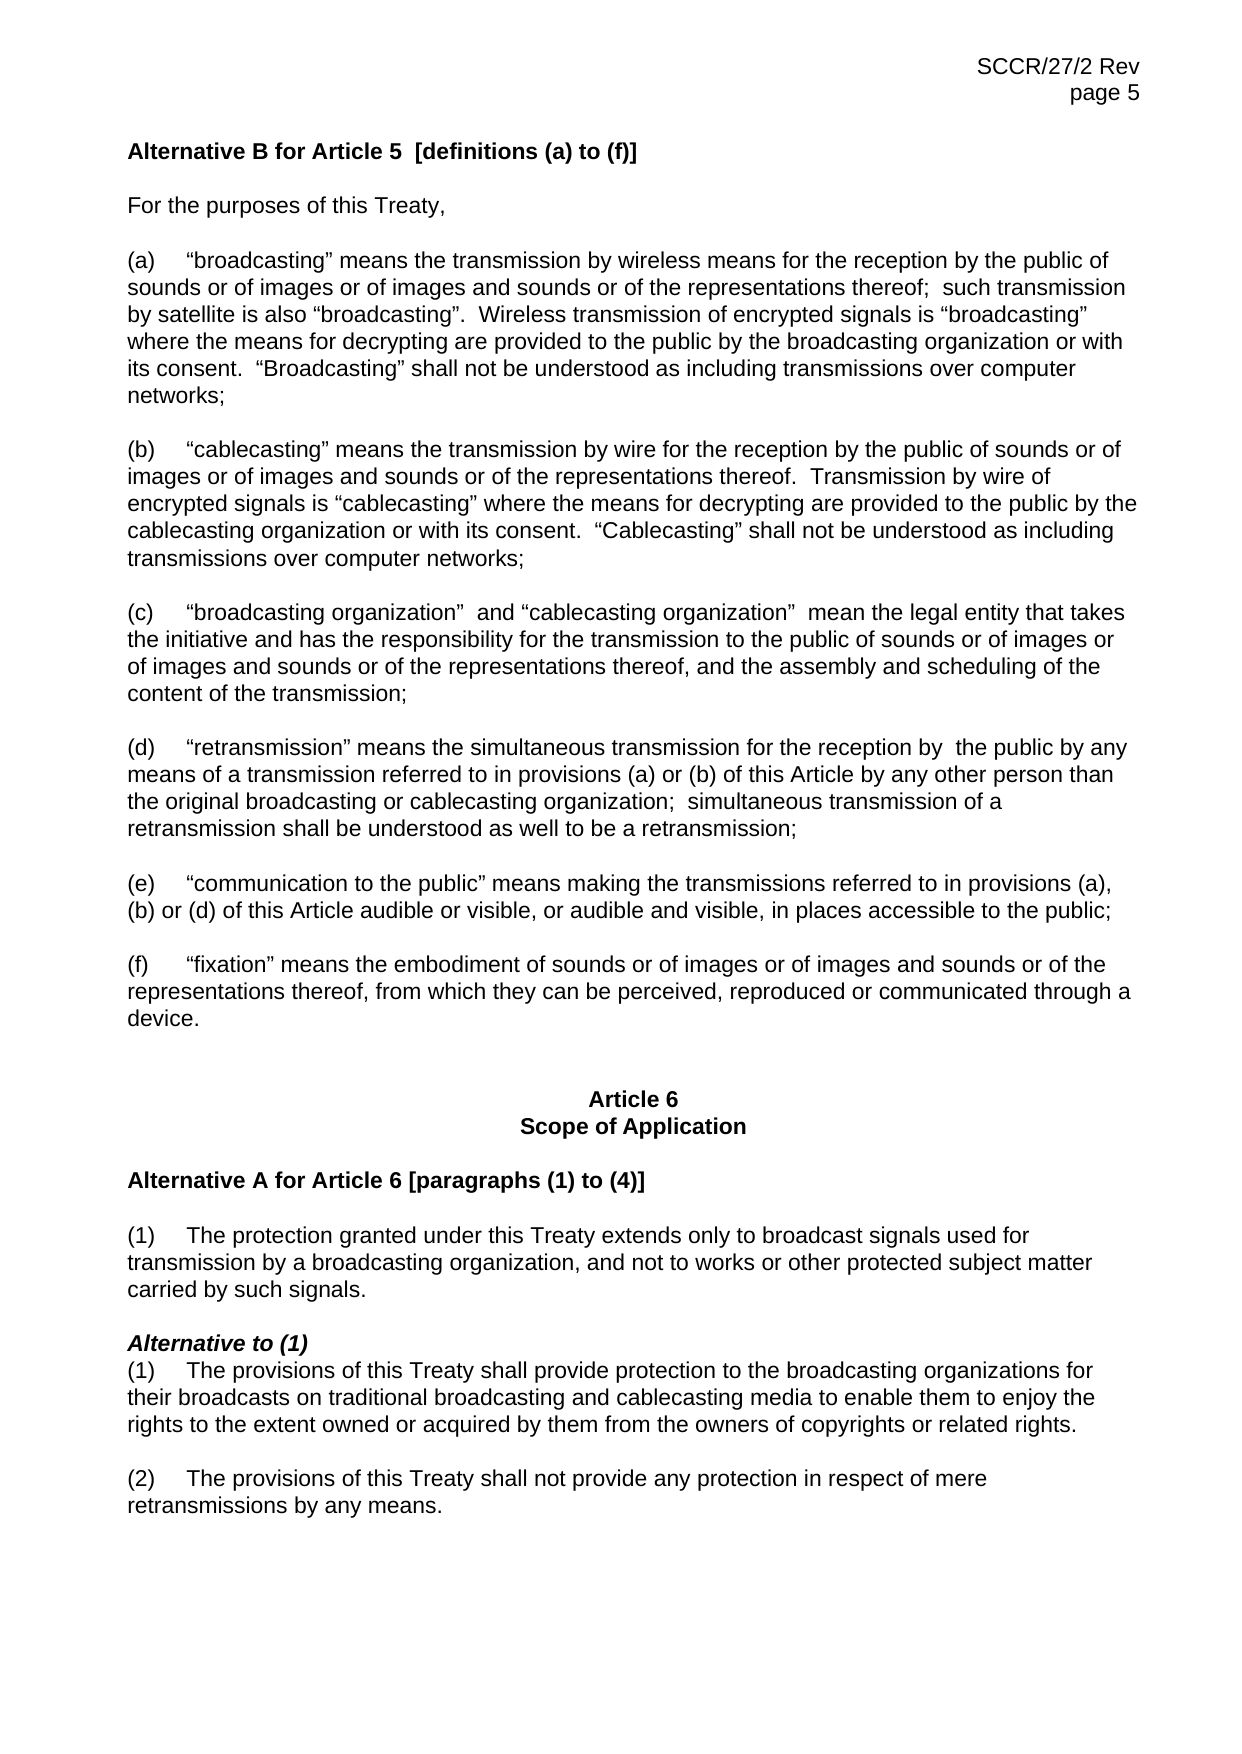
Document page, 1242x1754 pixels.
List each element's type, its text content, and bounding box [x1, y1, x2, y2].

text (1) The protection granted under this Treaty extends only to broadcast signals used for transmission by a broadcasting organization, and not to works or other protected subject matter carried by such signals. [127, 1221, 1139, 1302]
text (b) “cablecasting” means the transmission by wire for the reception by the public of sounds or of images or of images and sounds or of the representations thereof. Transmission by wire of encrypted signals is “cablecasting” where the means for decrypting are provided to the public by the cablecasting organization or with its consent. “Cablecasting” shall not be understood as including transmissions over computer networks; [127, 435, 1139, 571]
text (2) The provisions of this Treaty shall not provide any protection in respect of mere retransmissions by any means. [127, 1464, 1139, 1519]
text Alternative B for Article 5 [definitions (a) to (f)] [127, 137, 1139, 164]
text Alternative to (1) [127, 1329, 1139, 1356]
text (d) “retransmission” means the simultaneous transmission for the reception by the public by any means of a transmission referred to in provisions (a) or (b) of this Article by any other person than the original broadcasting or cablecasting organization; simultaneous transmission of a retransmission shall be understood as well to be a retransmission; [127, 733, 1139, 842]
text (c) “broadcasting organization” and “cablecasting organization” mean the legal entity that takes the initiative and has the responsibility for the transmission to the public of sounds or of images or of images and sounds or of the representations thereof, and the assembly and scheduling of the content of the transmission; [127, 598, 1139, 706]
text (a) “broadcasting” means the transmission by wireless means for the reception by the public of sounds or of images or of images and sounds or of the representations thereof; such transmission by satellite is also “broadcasting”. Wireless transmission of encrypted signals is “broadcasting” where the means for decrypting are provided to the public by the broadcasting organization or with its consent. “Broadcasting” shall not be understood as including transmissions over computer networks; [127, 246, 1139, 408]
subtitle Article 6 [127, 1085, 1139, 1112]
subtitle Scope of Application [127, 1112, 1139, 1139]
text (1) The provisions of this Treaty shall provide protection to the broadcasting organizations for their broadcasts on traditional broadcasting and cablecasting media to enable them to enjoy the rights to the extent owned or acquired by them from the owners of copyrights or related rights. [127, 1356, 1139, 1437]
text (f) “fixation” means the embodiment of sounds or of images or of images and sounds or of the representations thereof, from which they can be perceived, reproduced or communicated through a device. [127, 950, 1139, 1031]
text For the purposes of this Treaty, [127, 192, 1139, 219]
text (e) “communication to the public” means making the transmissions referred to in provisions (a), (b) or (d) of this Article audible or visible, or audible and visible, in places accessible to the public; [127, 869, 1139, 923]
text Alternative A for Article 6 [paragraphs (1) to (4)] [127, 1167, 1139, 1194]
